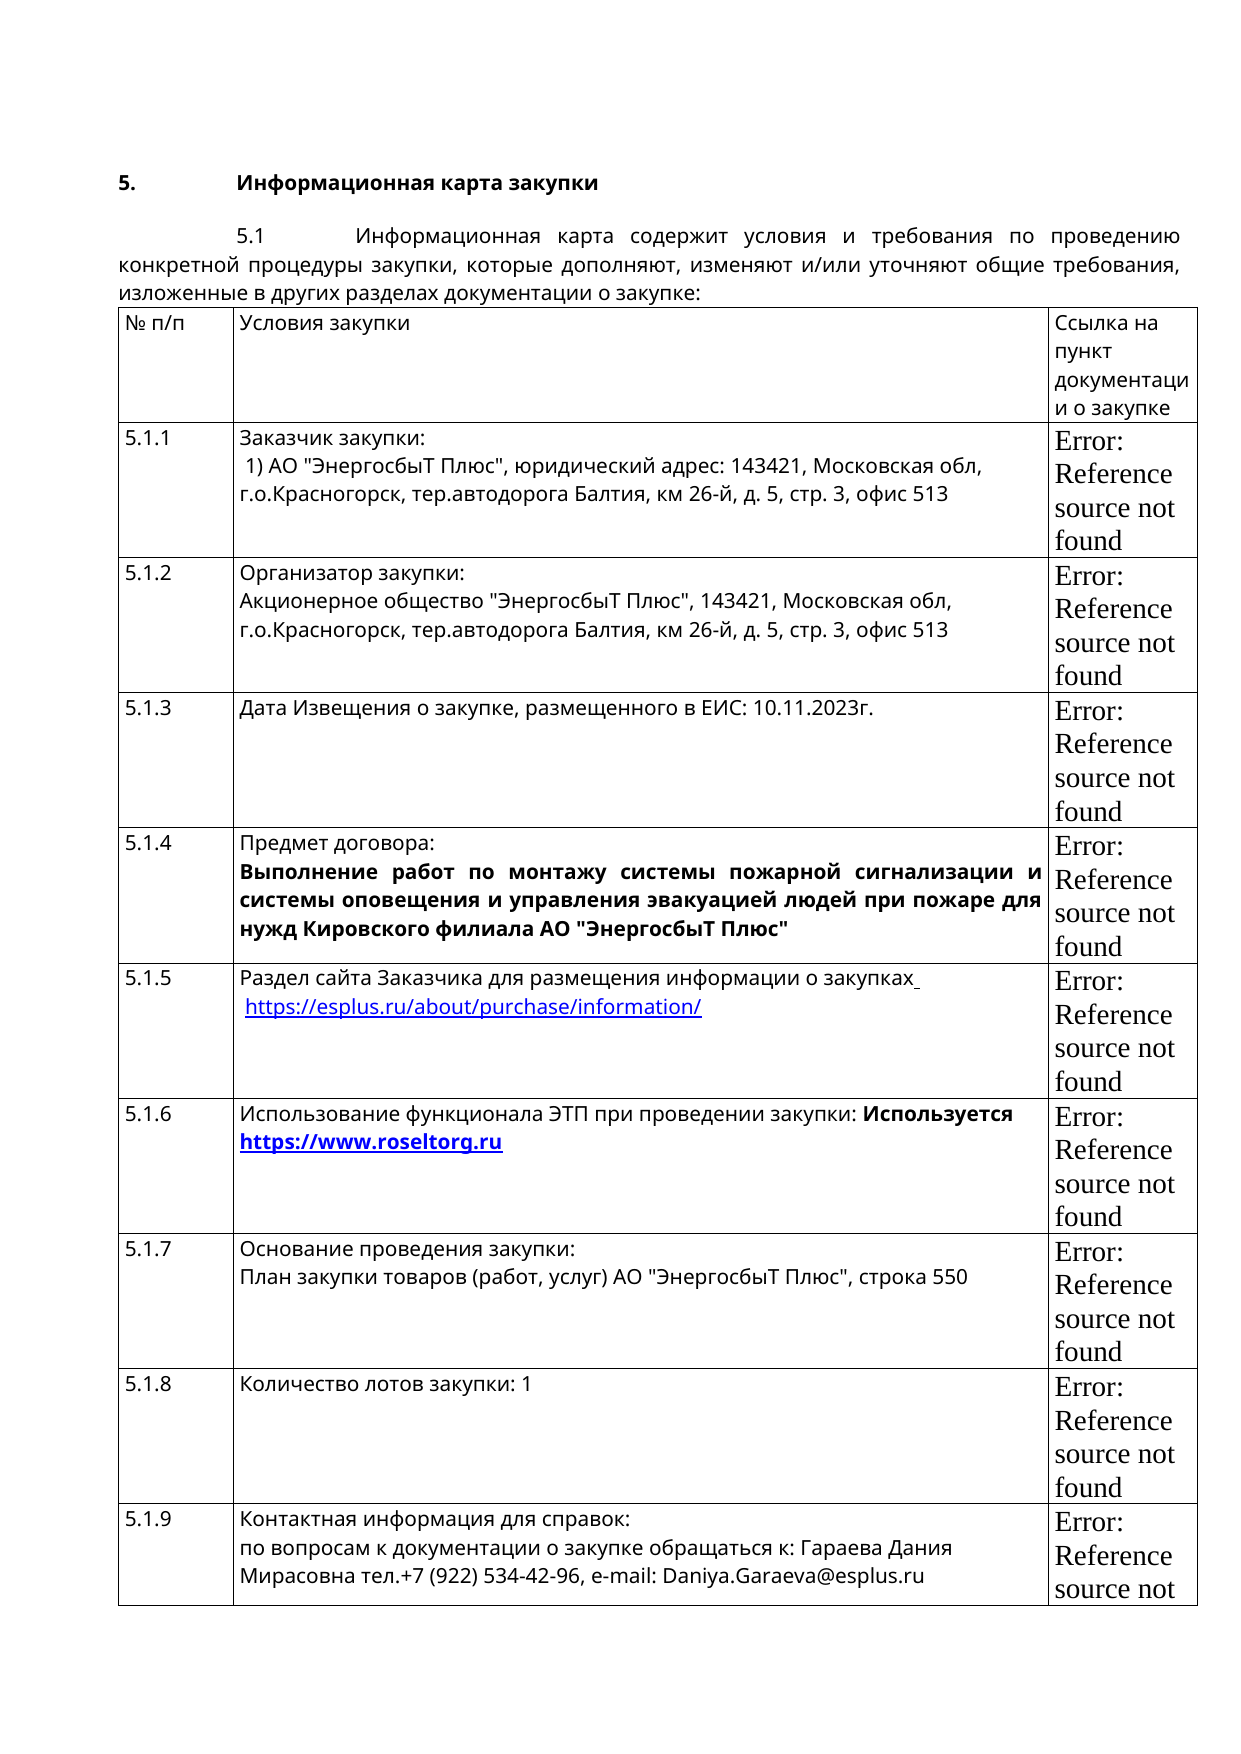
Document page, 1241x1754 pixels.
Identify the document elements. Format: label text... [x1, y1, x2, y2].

table_header № п/п [119, 308, 233, 422]
table_cell Организатор закупки: Акционерное общество "ЭнергосбыТ Плюс", 143421, Московская обл, г.о.Красногорск, тер.автодорога Балтия, км 26-й, д. 5, стр. 3, офис 513 [234, 558, 1048, 692]
table_cell Количество лотов закупки: 1 [234, 1369, 1048, 1503]
table_cell Раздел сайта Заказчика для размещения информации о закупках https://esplus.ru/about/purchase/information/ [234, 964, 1048, 1098]
table_cell [119, 693, 233, 827]
table_cell [119, 1234, 233, 1368]
table_cell [119, 1099, 233, 1233]
text 5.1 Информационная карта содержит условия и требования по проведению конкретной процедуры закупки, которые дополняют, изменяют и/или уточняют общие требования, изложенные в других разделах документации о закупке: [118, 222, 1181, 307]
table_cell [119, 828, 233, 962]
table_header Условия закупки [234, 308, 1048, 422]
table_cell [119, 1369, 233, 1503]
table_cell Основание проведения закупки: План закупки товаров (работ, услуг) АО "ЭнергосбыТ Плюс", строка 550 [234, 1234, 1048, 1368]
table_cell [119, 1504, 233, 1605]
table_cell Заказчик закупки: 1) АО "ЭнергосбыТ Плюс", юридический адрес: 143421, Московская обл, г.о.Красногорск, тер.автодорога Балтия, км 26-й, д. 5, стр. 3, офис 513 [234, 423, 1048, 557]
subtitle Информационная карта закупки [118, 168, 1181, 197]
table_cell [119, 558, 233, 692]
table_cell [119, 423, 233, 557]
table_cell Предмет договора: Выполнение работ по монтажу системы пожарной сигнализации и системы оповещения и управления эвакуацией людей при пожаре для нужд Кировского филиала АО "ЭнергосбыТ Плюс" [234, 828, 1048, 962]
table_header Ссылка на пункт документации о закупке [1049, 308, 1197, 422]
table_cell Использование функционала ЭТП при проведении закупки: Используется https://www.roseltorg.ru [234, 1099, 1048, 1233]
table_cell [119, 964, 233, 1098]
table_cell Дата Извещения о закупке, размещенного в ЕИС: 10.11.2023г. [234, 693, 1048, 827]
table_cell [234, 1504, 1048, 1605]
